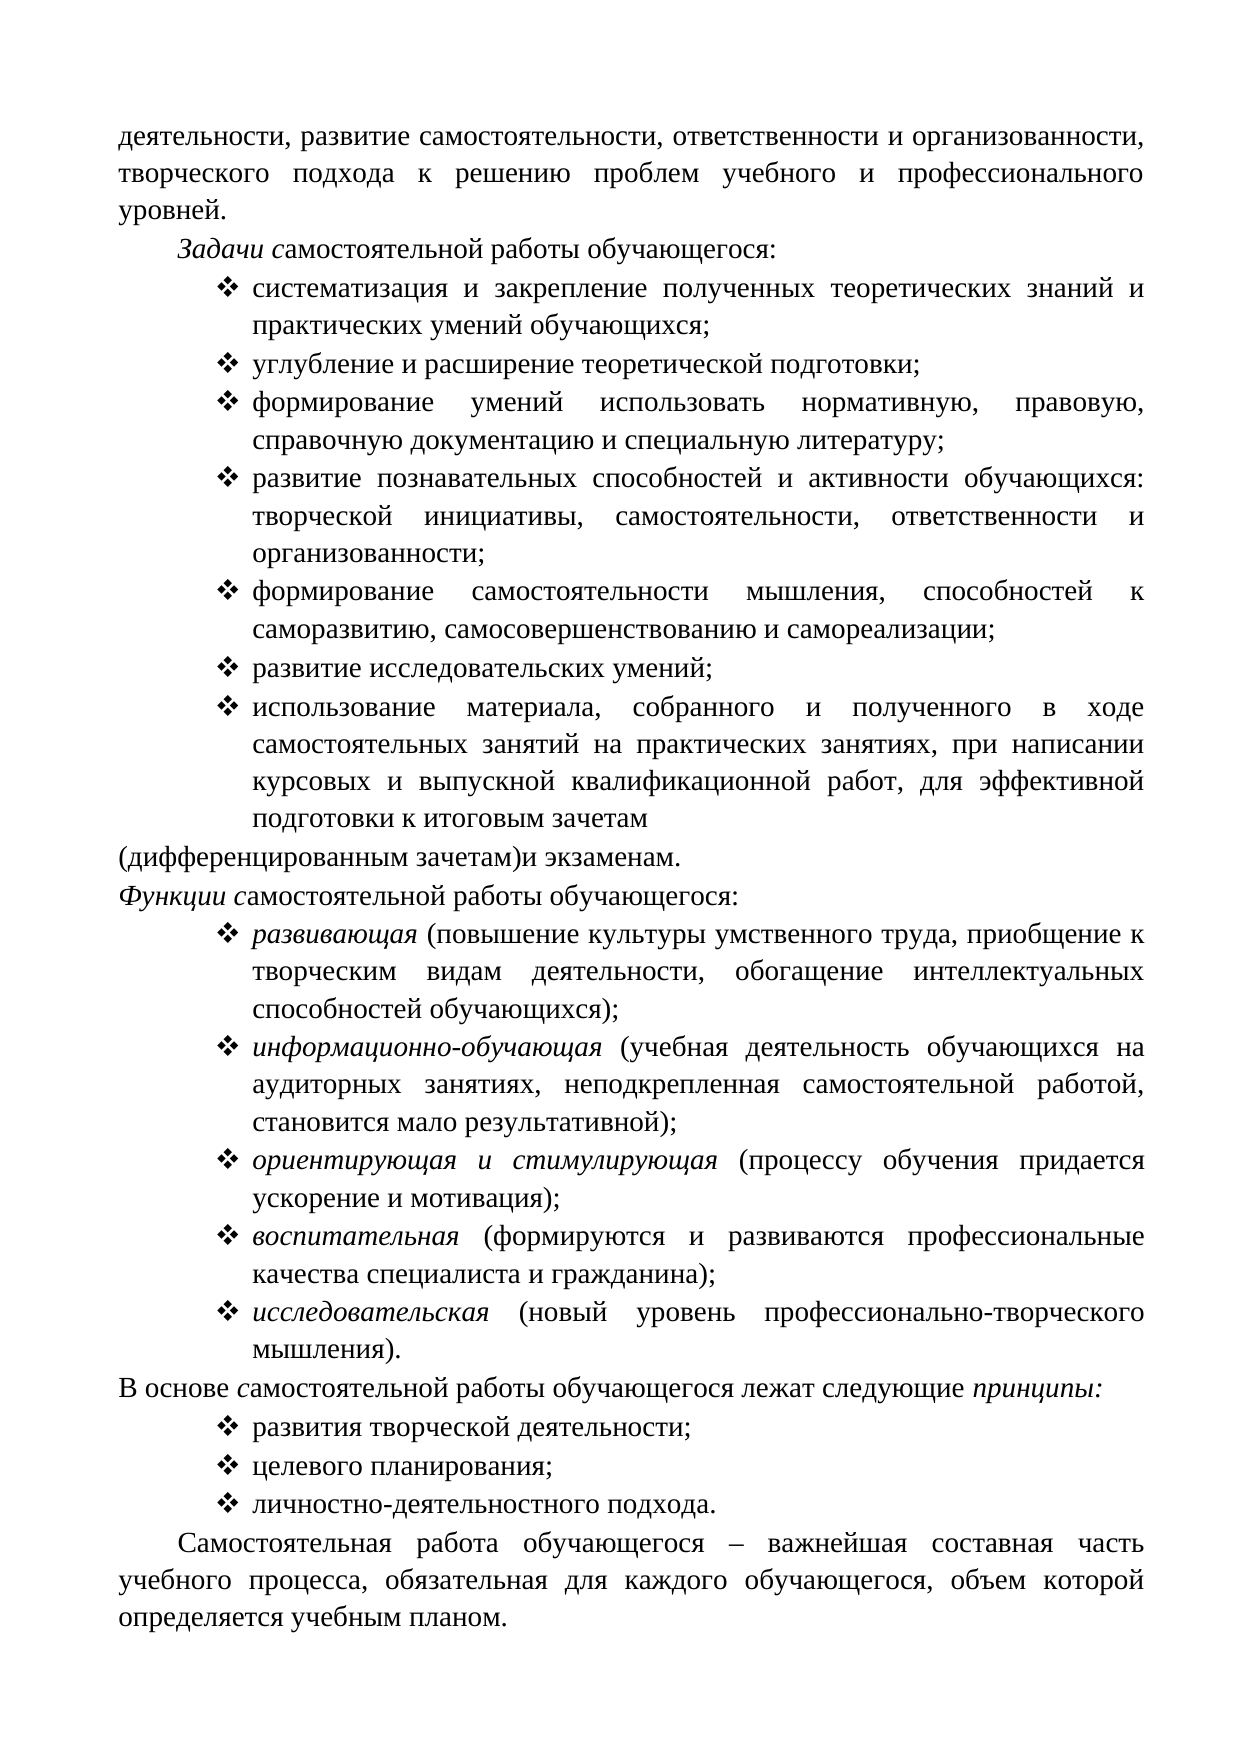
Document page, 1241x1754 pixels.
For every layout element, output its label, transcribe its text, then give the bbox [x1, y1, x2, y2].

text Функции самостоятельной работы обучающегося: [118, 878, 1145, 911]
list целевого планирования; [214, 1448, 1145, 1481]
text Задачи самостоятельной работы обучающегося: [118, 231, 1145, 265]
list воспитательная (формируются и развиваются профессиональные качества специалиста и гражданина); [214, 1218, 1145, 1289]
text В основе самостоятельной работы обучающегося лежат следующие принципы: [118, 1370, 1145, 1404]
list формирование умений использовать нормативную, правовую, справочную документацию и специальную литературу; [214, 384, 1145, 455]
list развитие познавательных способностей и активности обучающихся: творческой инициативы, самостоятельности, ответственности и организованности; [214, 460, 1145, 568]
list личностно-деятельностного подхода. [214, 1486, 1145, 1520]
text (дифференцированным зачетам)и экзаменам. [118, 839, 1145, 872]
list развитие исследовательских умений; [214, 650, 1145, 683]
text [118, 118, 1145, 226]
list углубление и расширение теоретической подготовки; [214, 346, 1145, 379]
list информационно-обучающая (учебная деятельность обучающихся на аудиторных занятиях, неподкрепленная самостоятельной работой, становится мало результативной); [214, 1029, 1145, 1137]
list использование материала, собранного и полученного в ходе самостоятельных занятий на практических занятиях, при написании курсовых и выпускной квалификационной работ, для эффективной подготовки к итоговым зачетам [214, 689, 1145, 834]
list систематизация и закрепление полученных теоретических знаний и практических умений обучающихся; [214, 270, 1145, 341]
list формирование самостоятельности мышления, способностей к саморазвитию, самосовершенствованию и самореализации; [214, 573, 1145, 645]
list исследовательская (новый уровень профессионально-творческого мышления). [214, 1294, 1145, 1365]
text Самостоятельная работа обучающегося – важнейшая составная часть учебного процесса, обязательная для каждого обучающегося, объем которой определяется учебным планом. [118, 1525, 1145, 1633]
list развития творческой деятельности; [214, 1409, 1145, 1443]
list ориентирующая и стимулирующая (процессу обучения придается ускорение и мотивация); [214, 1142, 1145, 1213]
list развивающая (повышение культуры умственного труда, приобщение к творческим видам деятельности, обогащение интеллектуальных способностей обучающихся); [214, 916, 1145, 1024]
